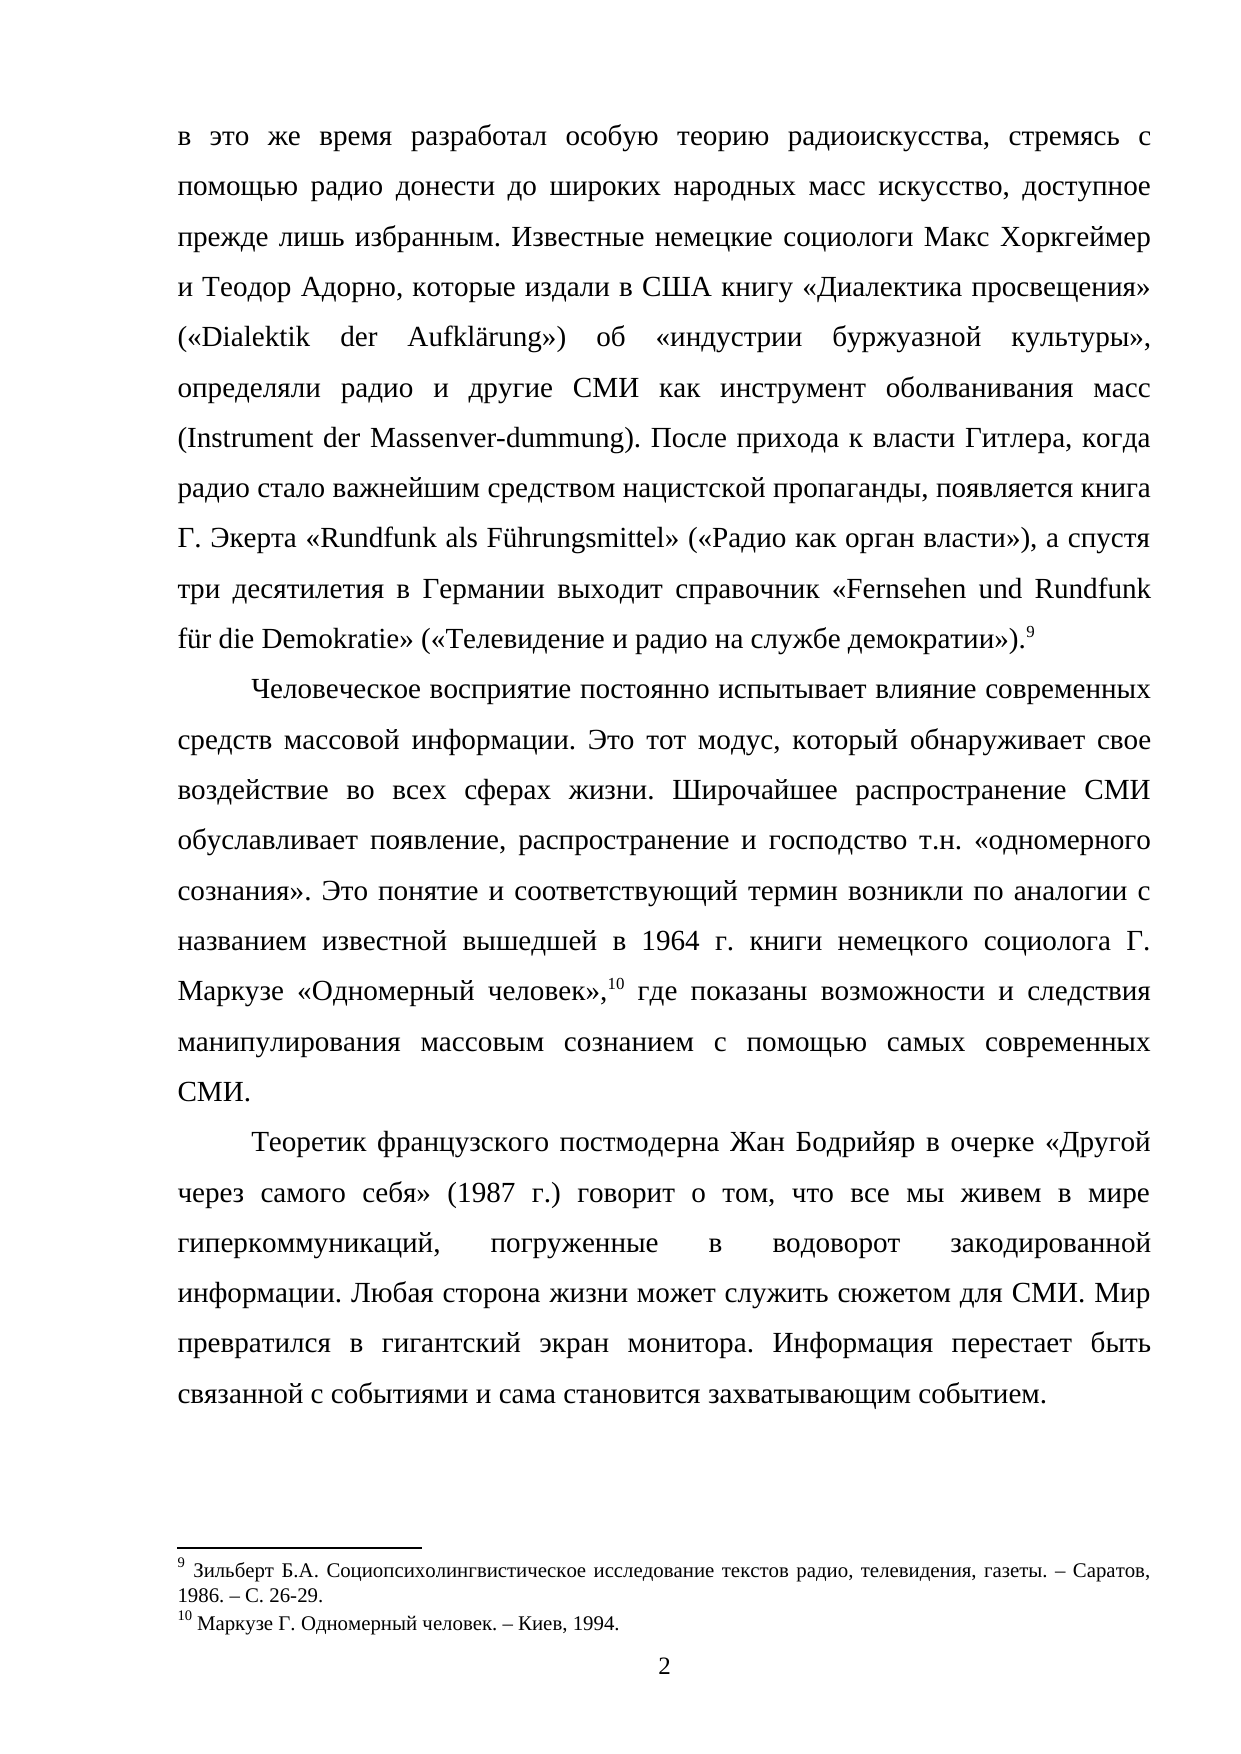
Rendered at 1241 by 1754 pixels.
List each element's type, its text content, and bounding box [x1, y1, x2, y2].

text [177, 118, 1152, 655]
text Теоретик французского постмодерна Жан Бодрийяр в очерке «Другой через самого себя» (1987 г.) говорит о том, что все мы живем в мире гиперкоммуникаций, погруженные в водоворот закодированной информации. Любая сторона жизни может служить сюжетом для СМИ. Мир превратился в гигантский экран монитора. Информация перестает быть связанной с событиями и сама становится захватывающим событием. [177, 1124, 1152, 1409]
text Человеческое восприятие постоянно испытывает влияние современных средств массовой информации. Это тот модус, который обнаруживает свое воздействие во всех сферах жизни. Широчайшее распространение СМИ обуславливает появление, распространение и господство т.н. «одномерного сознания». Это понятие и соответствующий термин возникли по аналогии с названием известной вышедшей в 1964 г. книги немецкого социолога Г. Маркузе «Одномерный человек», где показаны возможности и следствия манипулирования массовым сознанием с помощью самых современных СМИ. [177, 672, 1152, 1108]
